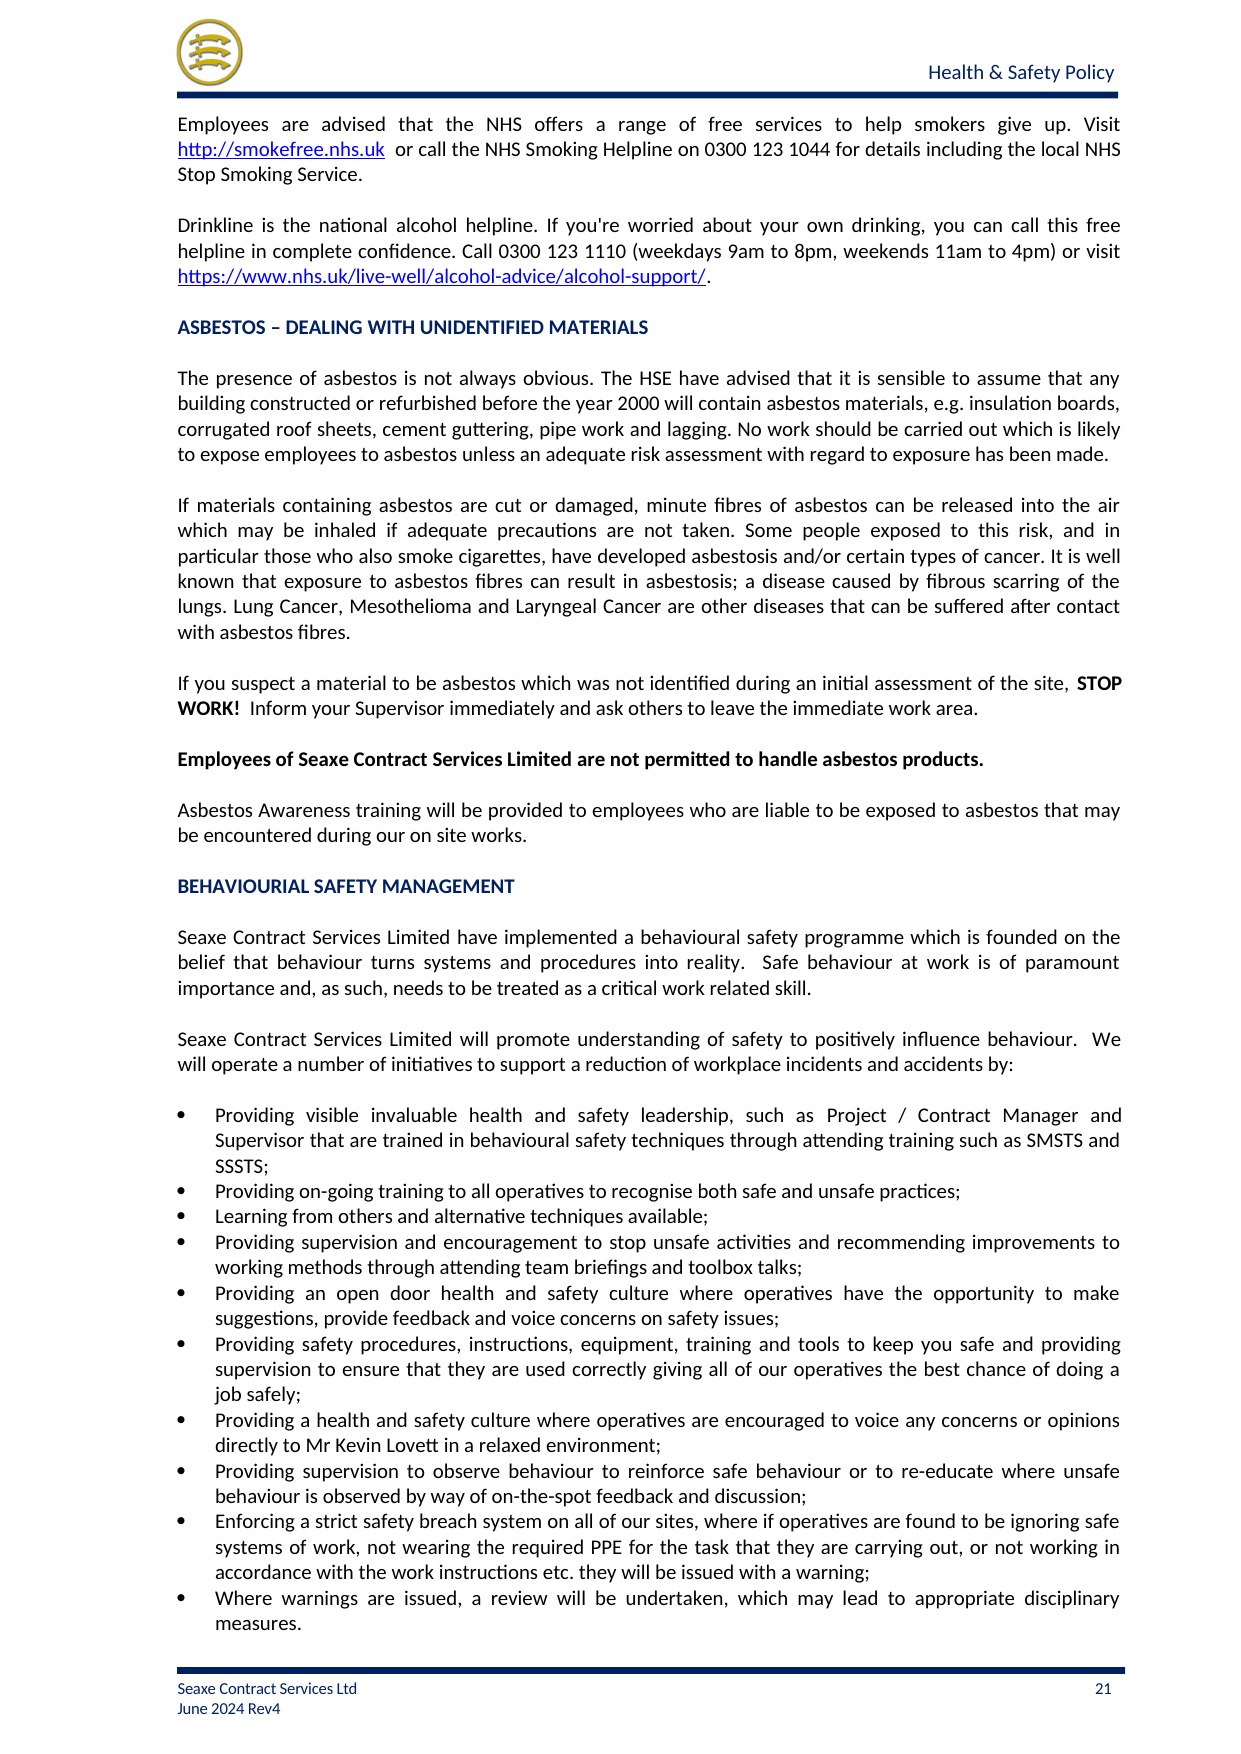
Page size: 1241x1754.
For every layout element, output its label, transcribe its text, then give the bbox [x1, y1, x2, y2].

list Providing a health and safety culture where operatives are encouraged to voice any concerns or opinions directly to Mr Kevin Lovett in a relaxed environment; [177, 1407, 1122, 1458]
text Seaxe Contract Services Limited have implemented a behavioural safety programme which is founded on the belief that behaviour turns systems and procedures into reality. Safe behaviour at work is of paramount importance and, as such, needs to be treated as a critical work related skill. [177, 924, 1122, 1000]
picture [168, 9, 248, 90]
text The presence of asbestos is not always obvious. The HSE have advised that it is sensible to assume that any building constructed or refurbished before the year 2000 will contain asbestos materials, e.g. insulation boards, corrugated roof sheets, cement guttering, pipe work and lagging. No work should be carried out which is likely to expose employees to asbestos unless an adequate risk assessment with regard to exposure has been made. [177, 365, 1122, 467]
list Providing supervision and encouragement to stop unsafe activities and recommending improvements to working methods through attending team briefings and toolbox talks; [177, 1229, 1122, 1280]
subtitle ASBESTOS – DEALING WITH UNIDENTIFIED MATERIALS [177, 314, 1122, 339]
list Providing an open door health and safety culture where operatives have the opportunity to make suggestions, provide feedback and voice concerns on safety issues; [177, 1280, 1122, 1331]
text Drinkline is the national alcohol helpline. If you're worried about your own drinking, you can call this free helpline in complete confidence. Call 0300 123 1110 (weekdays 9am to 8pm, weekends 11am to 4pm) or visit https://www.nhs.uk/live-well/alcohol-advice/alcohol-support/. [177, 212, 1122, 289]
list Providing supervision to observe behaviour to reinforce safe behaviour or to re-educate where unsafe behaviour is observed by way of on-the-spot feedback and discussion; [177, 1458, 1122, 1509]
text If materials containing asbestos are cut or damaged, minute fibres of asbestos can be released into the air which may be inhaled if adequate precautions are not taken. Some people exposed to this risk, and in particular those who also smoke cigarettes, have developed asbestosis and/or certain types of cancer. It is well known that exposure to asbestos fibres can result in asbestosis; a disease caused by fibrous scarring of the lungs. Lung Cancer, Mesothelioma and Laryngeal Cancer are other diseases that can be suffered after contact with asbestos fibres. [177, 492, 1122, 644]
list Learning from others and alternative techniques available; [177, 1204, 1122, 1229]
text Asbestos Awareness training will be provided to employees who are liable to be exposed to asbestos that may be encountered during our on site works. [177, 797, 1122, 848]
list Providing safety procedures, instructions, equipment, training and tools to keep you safe and providing supervision to ensure that they are used correctly giving all of our operatives the best chance of doing a job safely; [177, 1331, 1122, 1407]
list Providing visible invaluable health and safety leadership, such as Project / Contract Manager and Supervisor that are trained in behavioural safety techniques through attending training such as SMSTS and SSSTS; [177, 1102, 1122, 1178]
subtitle BEHAVIOURIAL SAFETY MANAGEMENT [177, 873, 1122, 899]
text If you suspect a material to be asbestos which was not identified during an initial assessment of the site, STOP WORK! Inform your Supervisor immediately and ask others to leave the immediate work area. [177, 670, 1122, 721]
list Where warnings are issued, a review will be undertaken, which may lead to appropriate disciplinary measures. [177, 1585, 1122, 1636]
text Employees are advised that the NHS offers a range of free services to help smokers give up. Visit http://smokefree.nhs.uk or call the NHS Smoking Helpline on 0300 123 1044 for details including the local NHS Stop Smoking Service. [177, 111, 1122, 187]
list Providing on-going training to all operatives to recognise both safe and unsafe practices; [177, 1178, 1122, 1204]
text Employees of Seaxe Contract Services Limited are not permitted to handle asbestos products. [177, 746, 1122, 772]
list Enforcing a strict safety breach system on all of our sites, where if operatives are found to be ignoring safe systems of work, not wearing the required PPE for the task that they are carrying out, or not working in accordance with the work instructions etc. they will be issued with a warning; [177, 1509, 1122, 1585]
text Seaxe Contract Services Limited will promote understanding of safety to positively influence behaviour. We will operate a number of initiatives to support a reduction of workplace incidents and accidents by: [177, 1026, 1122, 1077]
